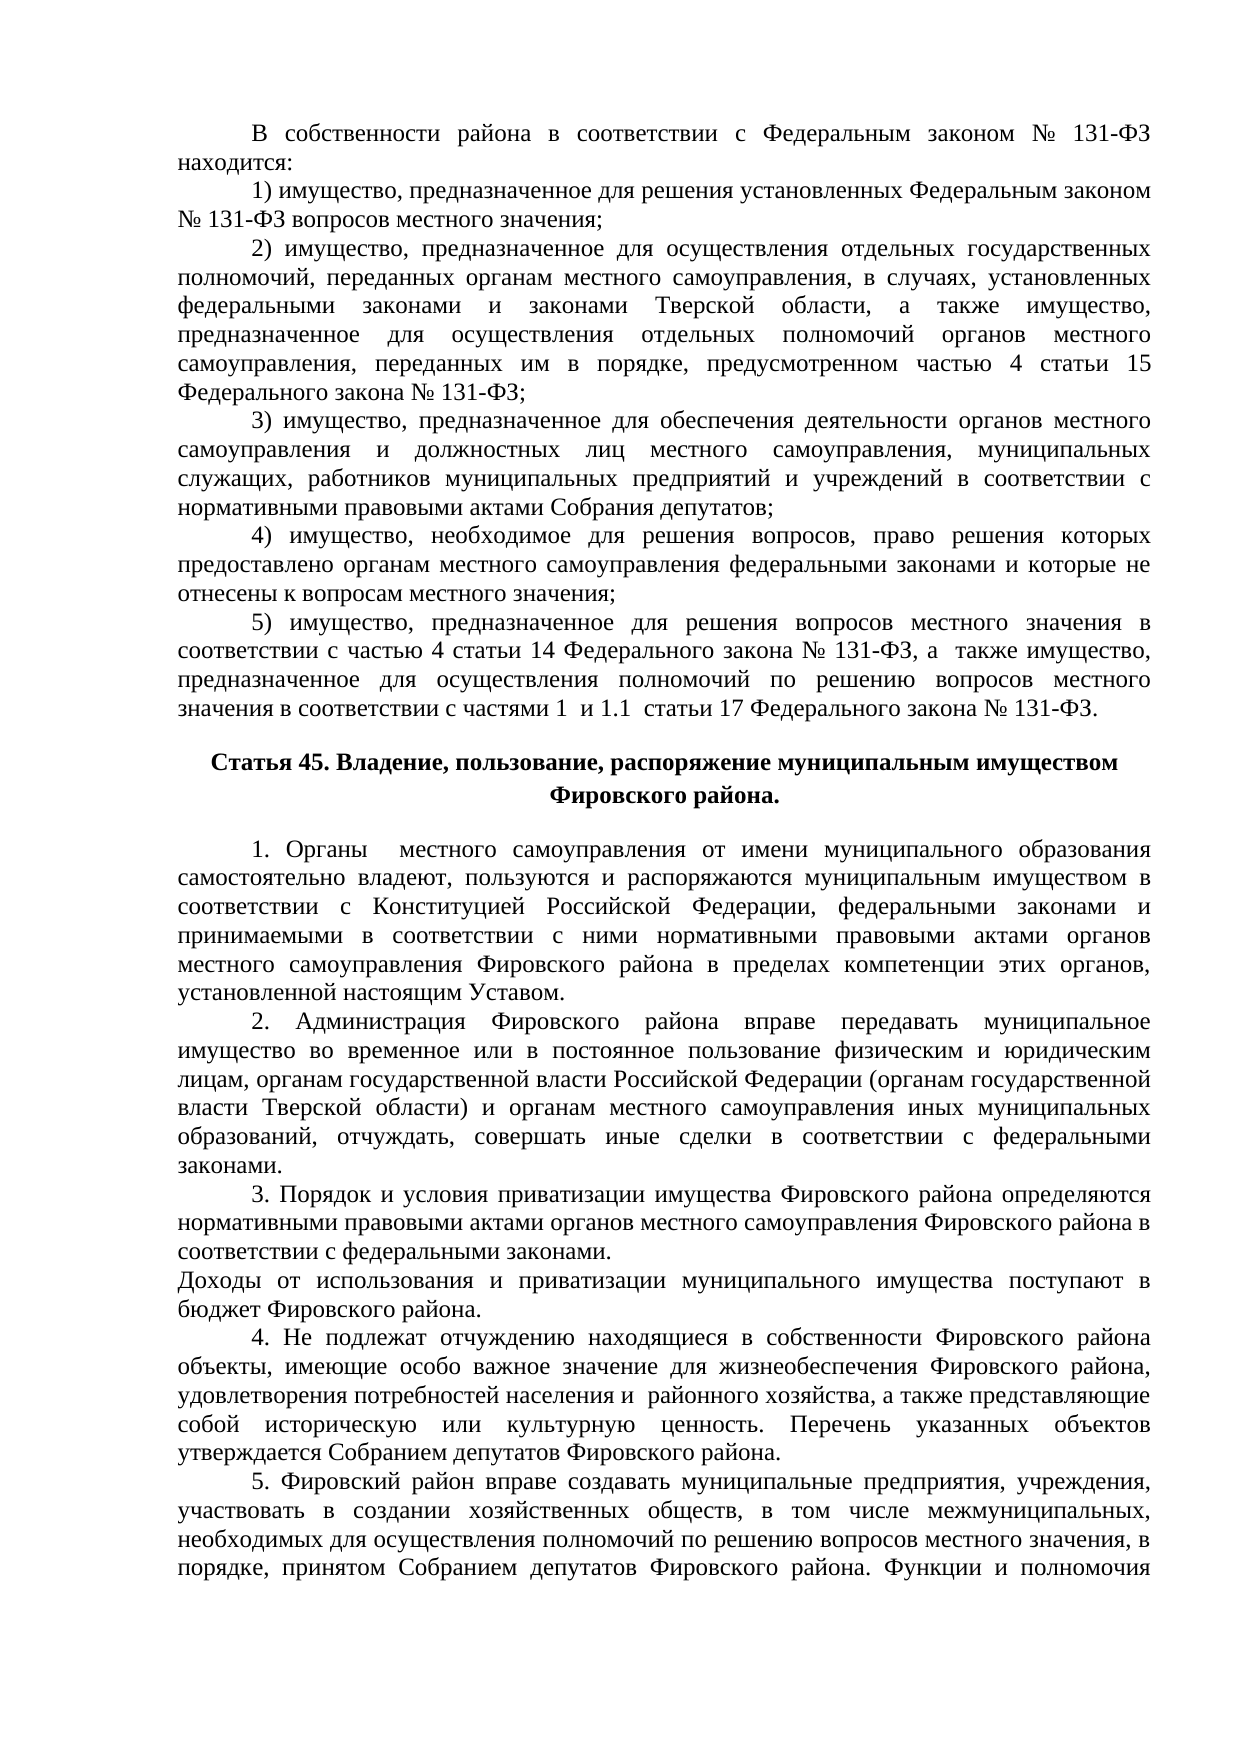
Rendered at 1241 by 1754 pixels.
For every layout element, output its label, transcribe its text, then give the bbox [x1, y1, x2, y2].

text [177, 1466, 1152, 1581]
text 3) имущество, предназначенное для обеспечения деятельности органов местного самоуправления и должностных лиц местного самоуправления, муниципальных служащих, работников муниципальных предприятий и учреждений в соответствии с нормативными правовыми актами Собрания депутатов; [177, 406, 1152, 521]
text 2) имущество, предназначенное для осуществления отдельных государственных полномочий, переданных органам местного самоуправления, в случаях, установленных федеральными законами и законами Тверской области, а также имущество, предназначенное для осуществления отдельных полномочий органов местного самоуправления, переданных им в порядке, предусмотренном частью 4 статьи 15 Федерального закона № 131-ФЗ; [177, 233, 1152, 406]
text 1. Органы местного самоуправления от имени муниципального образования самостоятельно владеют, пользуются и распоряжаются муниципальным имуществом в соответствии с Конституцией Российской Федерации, федеральными законами и принимаемыми в соответствии с ними нормативными правовыми актами органов местного самоуправления Фировского района в пределах компетенции этих органов, установленной настоящим Уставом. [177, 834, 1152, 1006]
text 5) имущество, предназначенное для решения вопросов местного значения в соответствии с частью 4 статьи 14 Федерального закона № 131-ФЗ, а также имущество, предназначенное для осуществления полномочий по решению вопросов местного значения в соответствии с частями 1 и 1.1 статьи 17 Федерального закона № 131-ФЗ. [177, 607, 1152, 722]
text 4) имущество, необходимое для решения вопросов, право решения которых предоставлено органам местного самоуправления федеральными законами и которые не отнесены к вопросам местного значения; [177, 521, 1152, 607]
text Статья 45. Владение, пользование, распоряжение муниципальным имуществом Фировского района. [177, 747, 1152, 809]
text В собственности района в соответствии с Федеральным законом № 131-ФЗ находится: [177, 118, 1152, 176]
text 4. Не подлежат отчуждению находящиеся в собственности Фировского района объекты, имеющие особо важное значение для жизнеобеспечения Фировского района, удовлетворения потребностей населения и районного хозяйства, а также представляющие собой историческую или культурную ценность. Перечень указанных объектов утверждается Собранием депутатов Фировского района. [177, 1322, 1152, 1466]
text 1) имущество, предназначенное для решения установленных Федеральным законом № 131-ФЗ вопросов местного значения; [177, 176, 1152, 233]
text Доходы от использования и приватизации муниципального имущества поступают в бюджет Фировского района. [177, 1265, 1152, 1322]
text 2. Администрация Фировского района вправе передавать муниципальное имущество во временное или в постоянное пользование физическим и юридическим лицам, органам государственной власти Российской Федерации (органам государственной власти Тверской области) и органам местного самоуправления иных муниципальных образований, отчуждать, совершать иные сделки в соответствии с федеральными законами. [177, 1006, 1152, 1179]
text 3. Порядок и условия приватизации имущества Фировского района определяются нормативными правовыми актами органов местного самоуправления Фировского района в соответствии с федеральными законами. [177, 1179, 1152, 1265]
